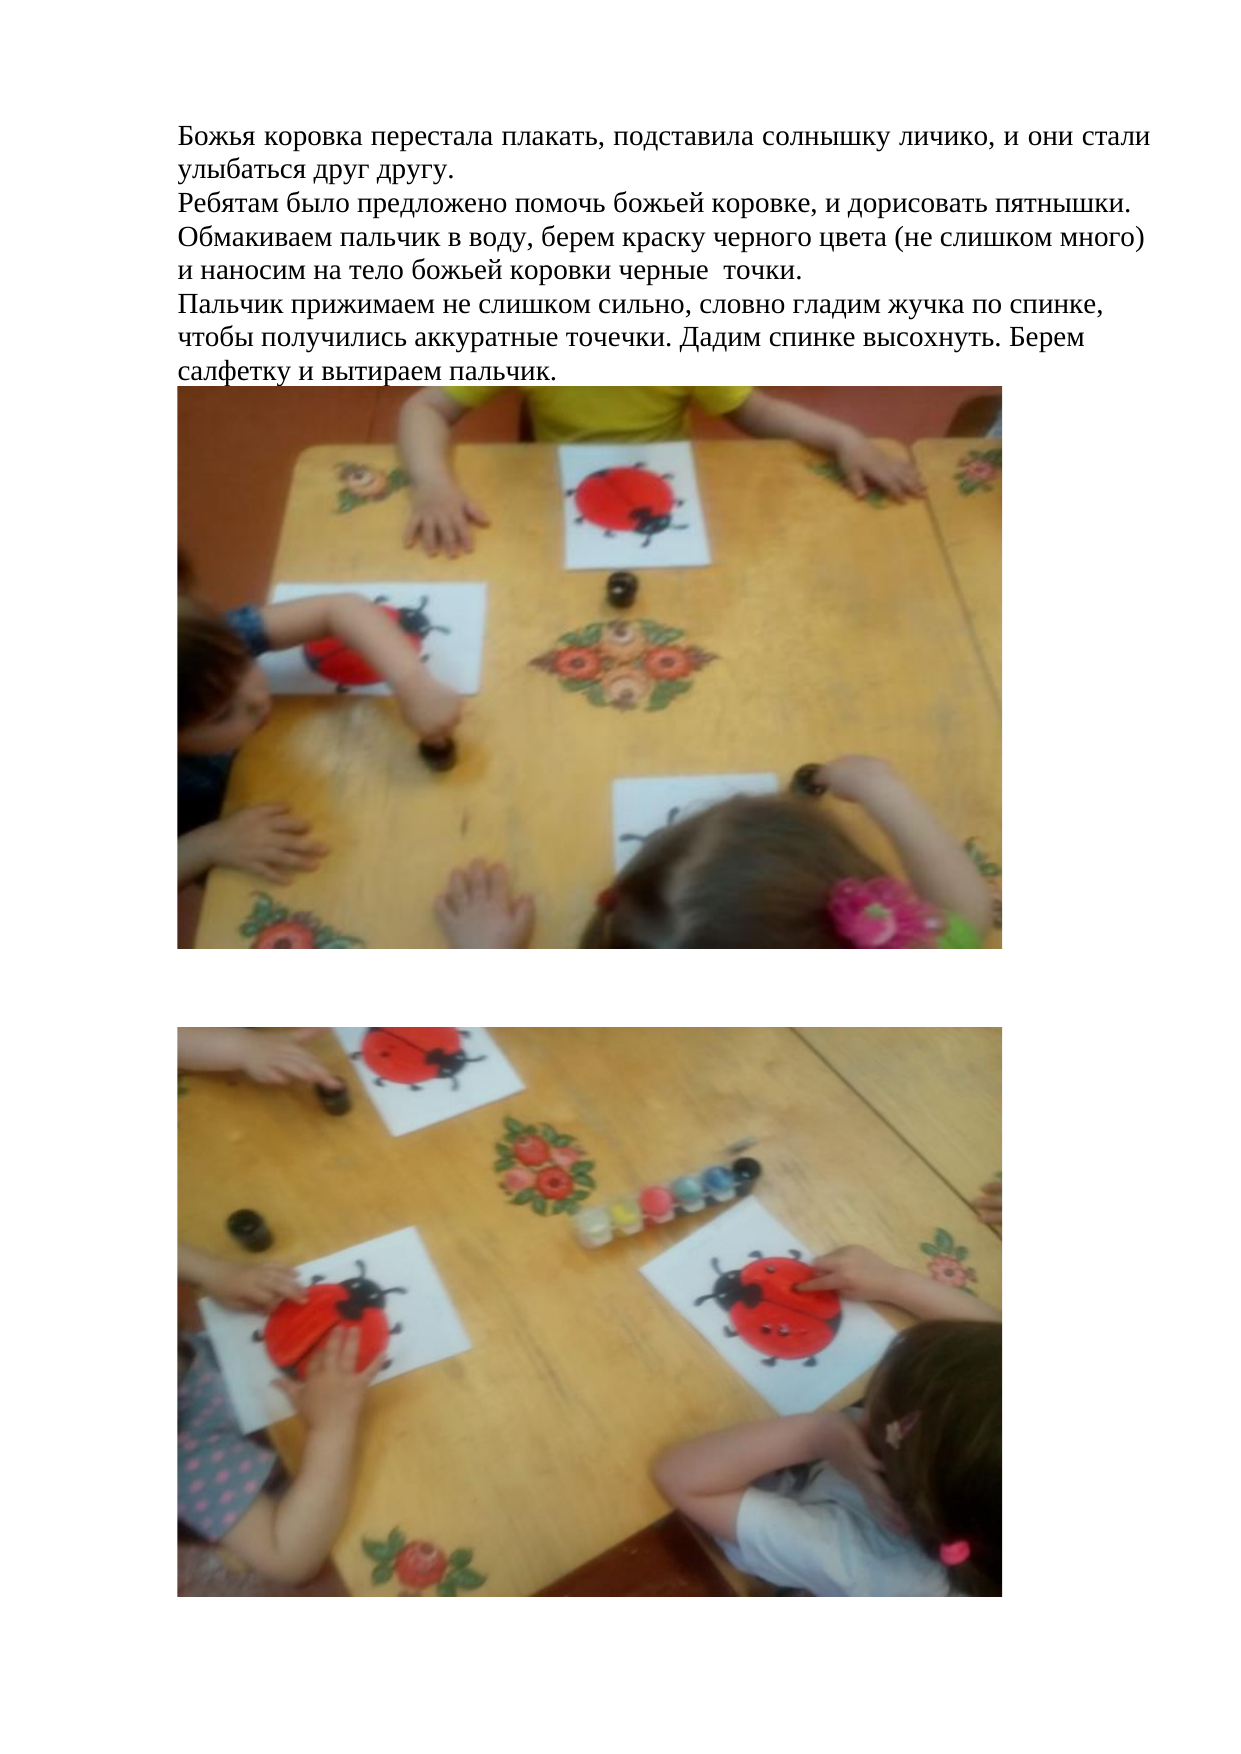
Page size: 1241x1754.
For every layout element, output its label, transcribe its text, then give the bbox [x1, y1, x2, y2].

picture [177, 386, 1003, 949]
text Обмакиваем пальчик в воду, берем краску черного цвета (не слишком много) и наносим на тело божьей коровки черные точки. [177, 219, 1152, 286]
picture [177, 1027, 1003, 1597]
text Ребятам было предложено помочь божьей коровке, и дорисовать пятнышки. [177, 185, 1152, 219]
text Божья коровка перестала плакать, подставила солнышку личико, и они стали улыбаться друг другу. [177, 118, 1152, 185]
text Пальчик прижимаем не слишком сильно, словно гладим жучка по спинке, чтобы получились аккуратные точечки. Дадим спинке высохнуть. Берем салфетку и вытираем пальчик. [177, 286, 1152, 386]
